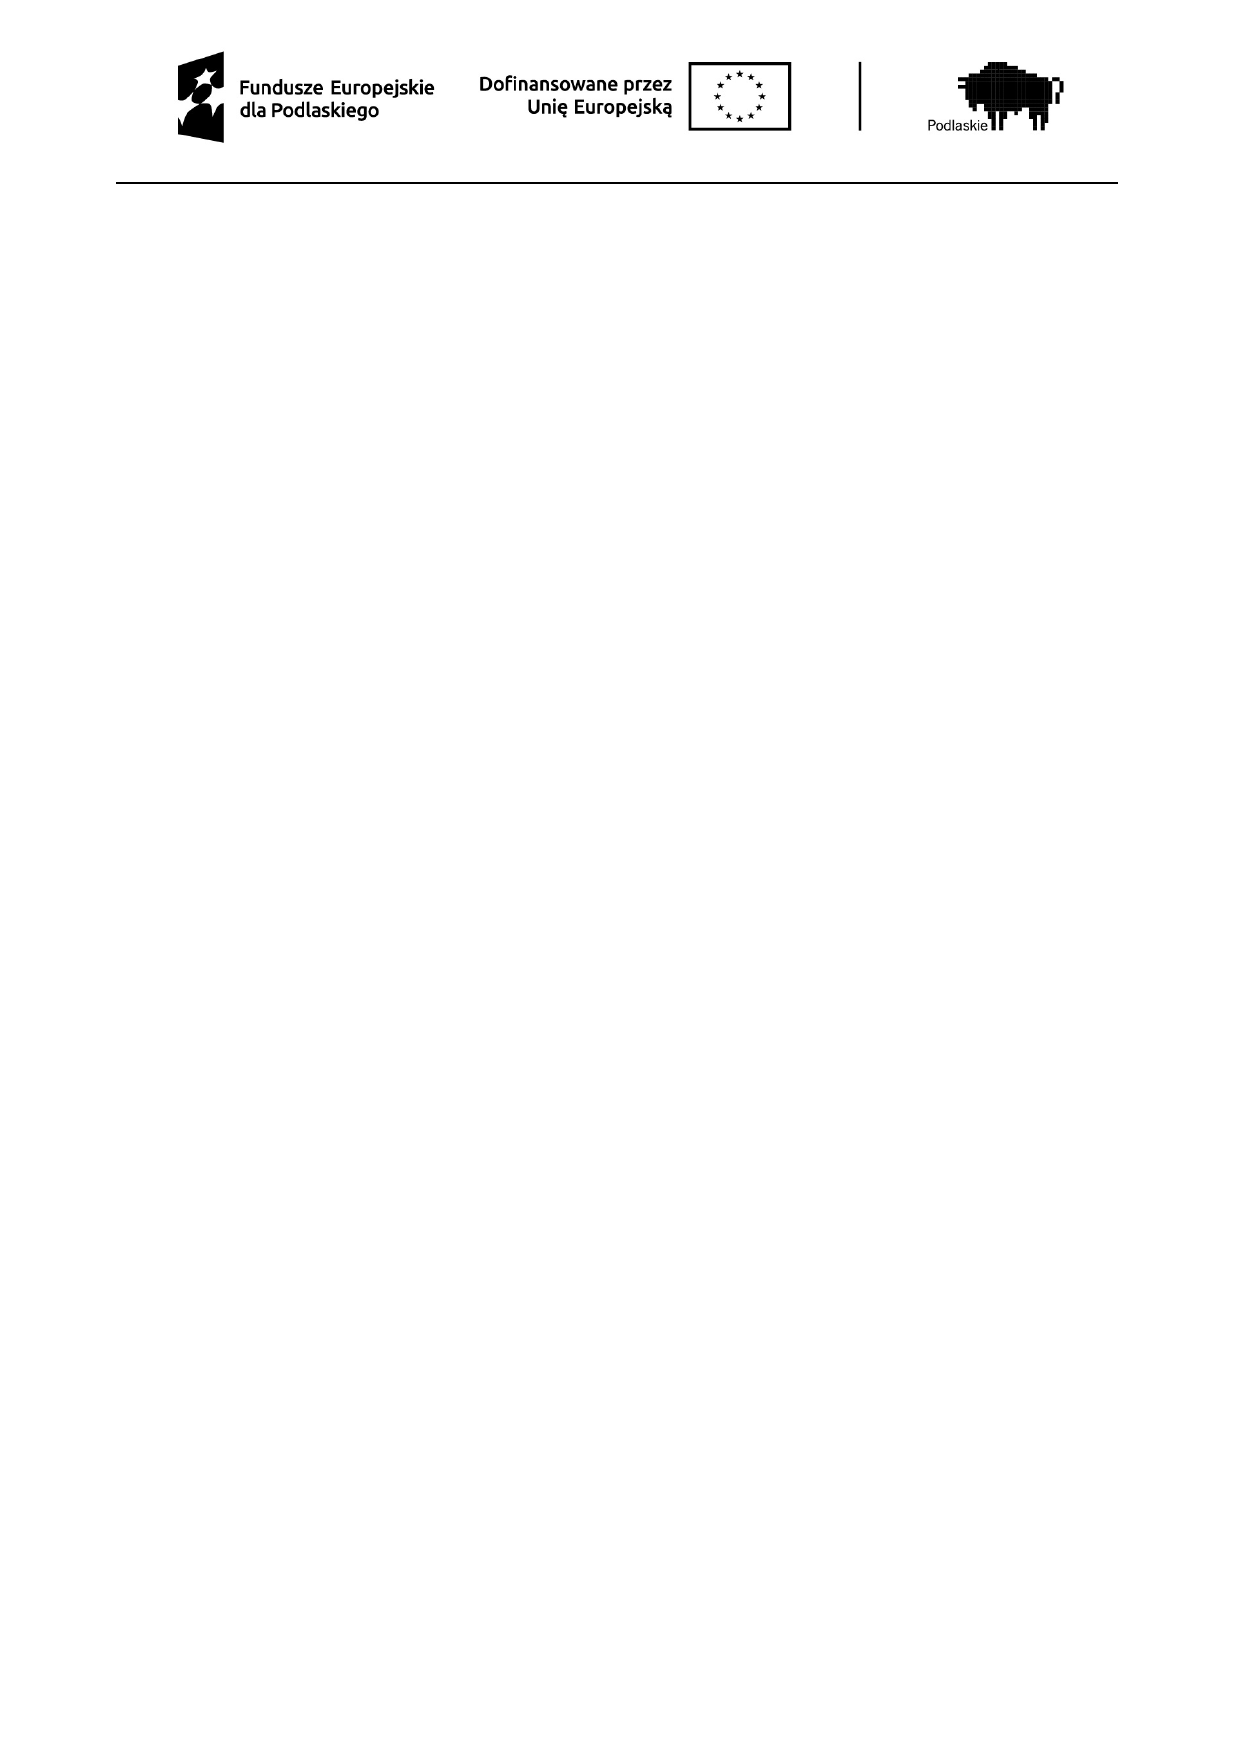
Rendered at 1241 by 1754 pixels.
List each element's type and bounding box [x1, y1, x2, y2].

picture [148, 31, 1093, 163]
